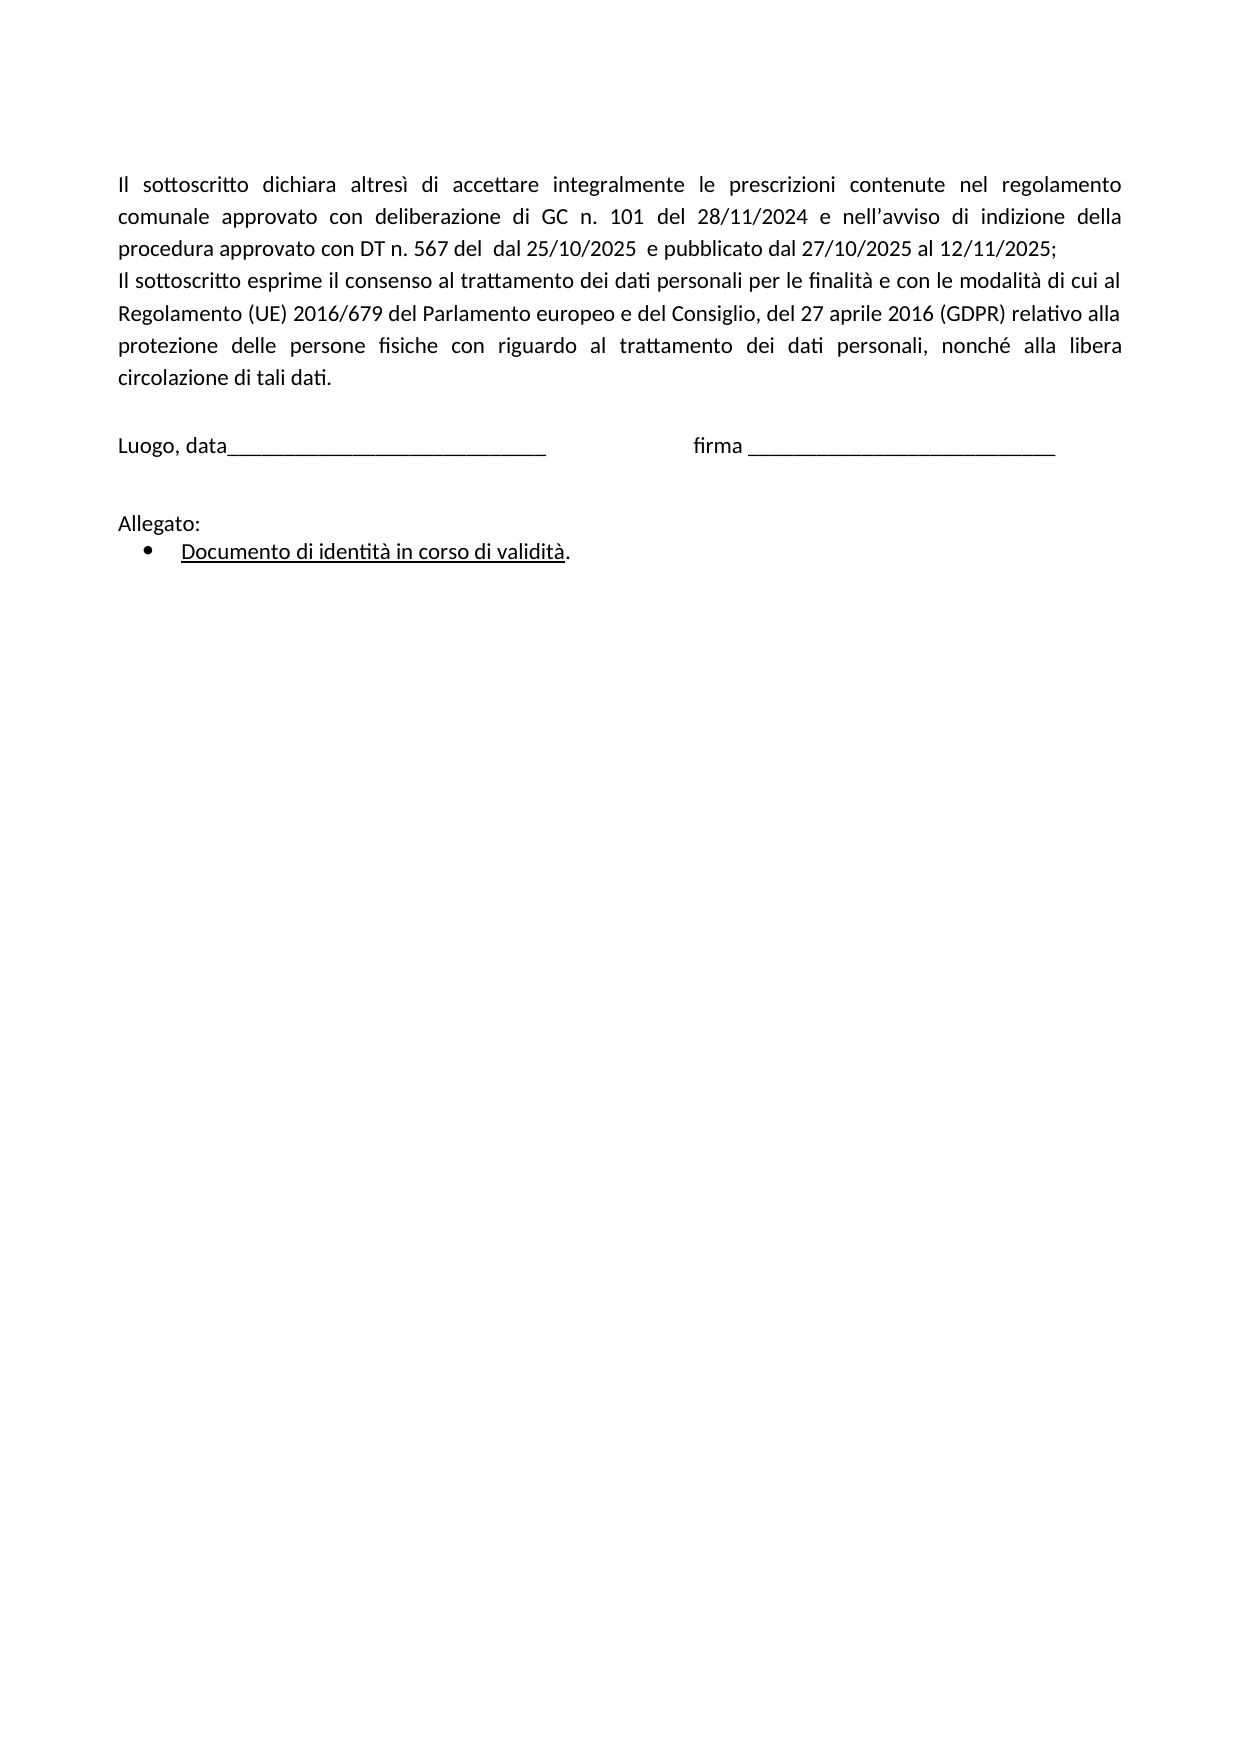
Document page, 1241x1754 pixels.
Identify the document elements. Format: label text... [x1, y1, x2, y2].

list Documento di identità in corso di validità. [144, 537, 1134, 565]
text Allegato: [118, 509, 1134, 537]
text Il sottoscritto dichiara altresì di accettare integralmente le prescrizioni contenute nel regolamento comunale approvato con deliberazione di GC n. 101 del 28/11/2024 e nell’avviso di indizione della procedura approvato con DT n. 567 del dal 25/10/2025 e pubblicato dal 27/10/2025 al 12/11/2025; [118, 170, 1122, 262]
text Luogo, data____________________________ firma ___________________________ [118, 431, 1134, 459]
text Il sottoscritto esprime il consenso al trattamento dei dati personali per le finalità e con le modalità di cui al Regolamento (UE) 2016/679 del Parlamento europeo e del Consiglio, del 27 aprile 2016 (GDPR) relativo alla protezione delle persone fisiche con riguardo al trattamento dei dati personali, nonché alla libera circolazione di tali dati. [118, 266, 1123, 391]
